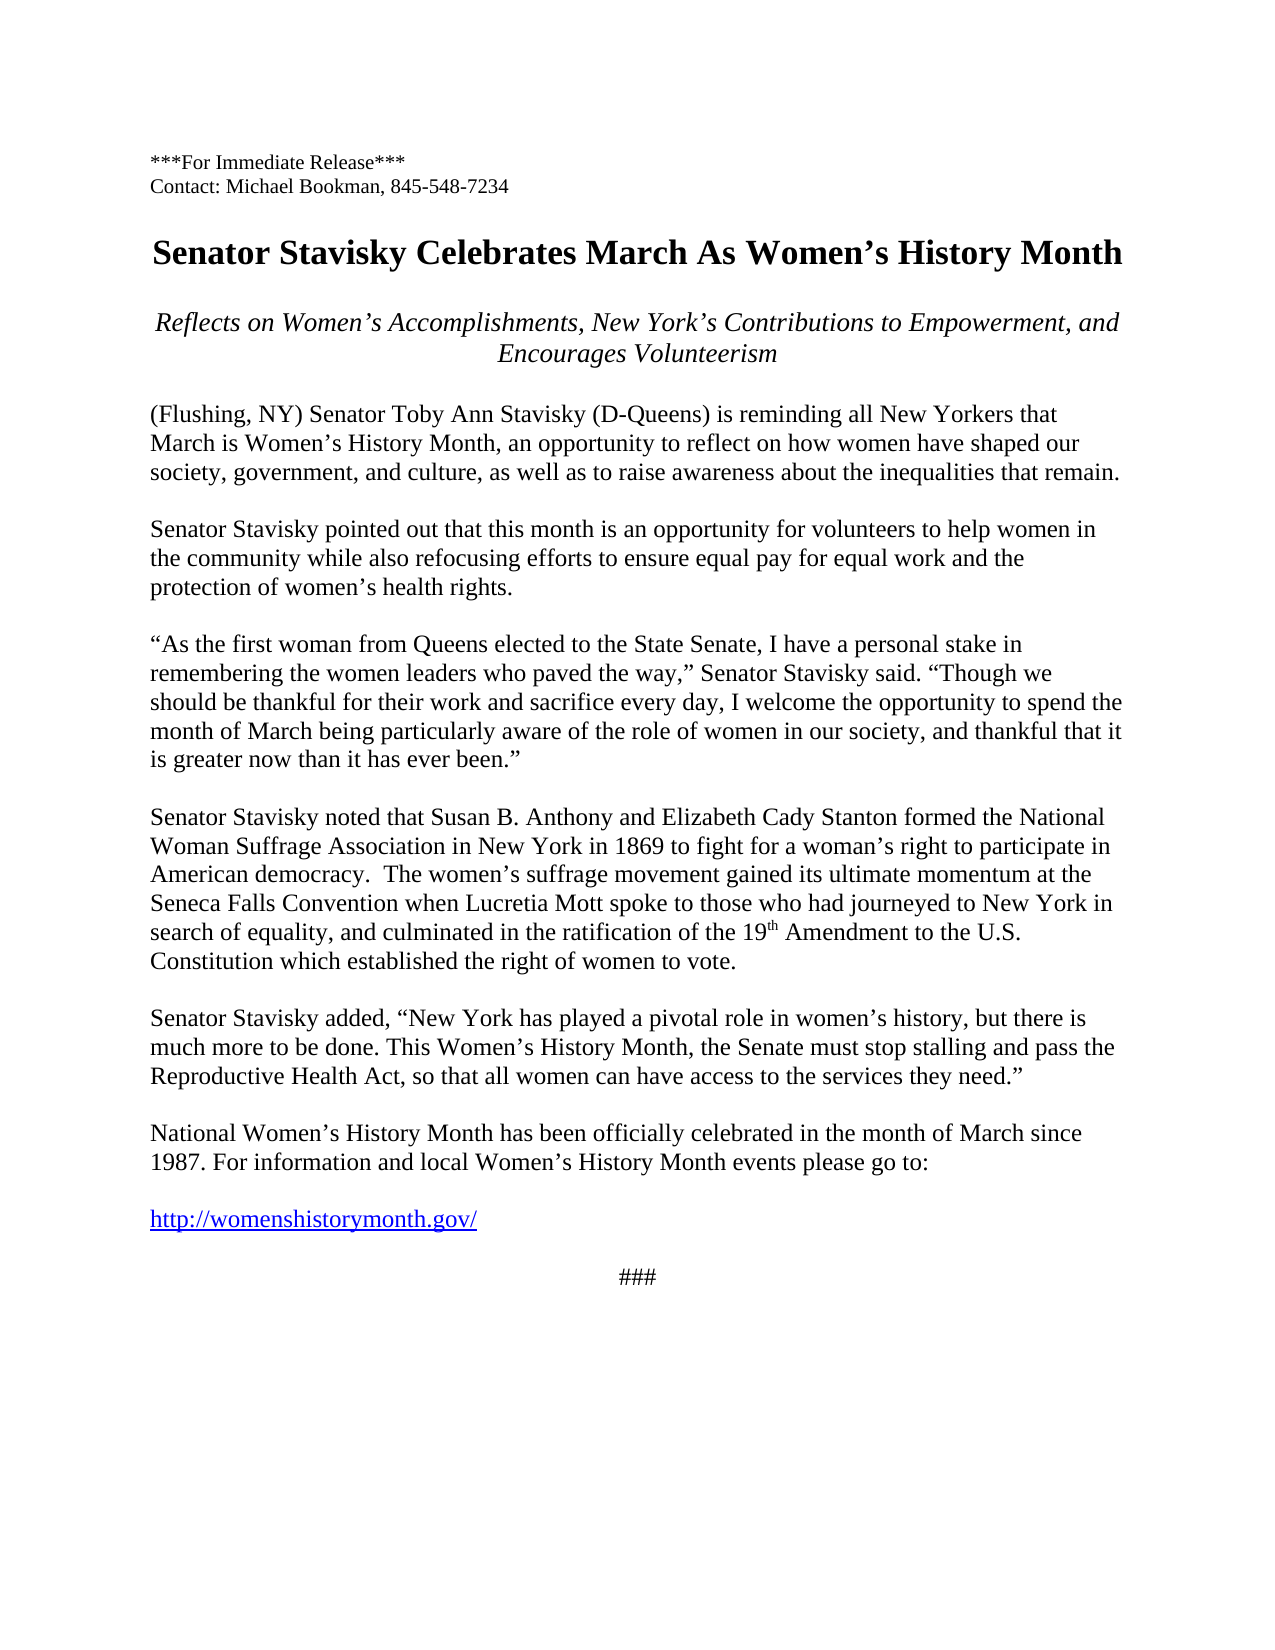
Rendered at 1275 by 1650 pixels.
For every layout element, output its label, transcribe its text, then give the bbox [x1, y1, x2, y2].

text Contact: Michael Bookman, 845-548-7234 [150, 174, 1125, 198]
text Senator Stavisky noted that Susan B. Anthony and Elizabeth Cady Stanton formed the National Woman Suffrage Association in New York in 1869 to fight for a woman’s right to participate in American democracy. The women’s suffrage movement gained its ultimate momentum at the Seneca Falls Convention when Lucretia Mott spoke to those who had journeyed to New York in search of equality, and culminated in the ratification of the 19th Amendment to the U.S. Constitution which established the right of women to vote. [150, 802, 1125, 974]
text Senator Stavisky pointed out that this month is an opportunity for volunteers to help women in the community while also refocusing efforts to ensure equal pay for equal work and the protection of women’s health rights. [150, 514, 1125, 601]
text ### [150, 1262, 1125, 1291]
text National Women’s History Month has been officially celebrated in the month of March since 1987. For information and local Women’s History Month events please go to: [150, 1118, 1125, 1176]
text ***For Immediate Release*** [150, 150, 1125, 174]
text Senator Stavisky added, “New York has played a pivotal role in women’s history, but there is much more to be done. This Women’s History Month, the Senate must stop stalling and pass the Reproductive Health Act, so that all women can have access to the services they need.” [150, 1003, 1125, 1089]
text Reflects on Women’s Accomplishments, New York’s Contributions to Empowerment, and Encourages Volunteerism [105, 306, 1170, 368]
text Senator Stavisky Celebrates March As Women’s History Month [150, 232, 1125, 272]
text http://womenshistorymonth.gov/ [150, 1204, 1125, 1233]
text “As the first woman from Queens elected to the State Senate, I have a personal stake in remembering the women leaders who paved the way,” Senator Stavisky said. “Though we should be thankful for their work and sacrifice every day, I welcome the opportunity to spend the month of March being particularly aware of the role of women in our society, and thankful that it is greater now than it has ever been.” [150, 629, 1125, 773]
text (Flushing, NY) Senator Toby Ann Stavisky (D-Queens) is reminding all New Yorkers that March is Women’s History Month, an opportunity to reflect on how women have shaped our society, government, and culture, as well as to raise awareness about the inequalities that remain. [150, 399, 1125, 486]
